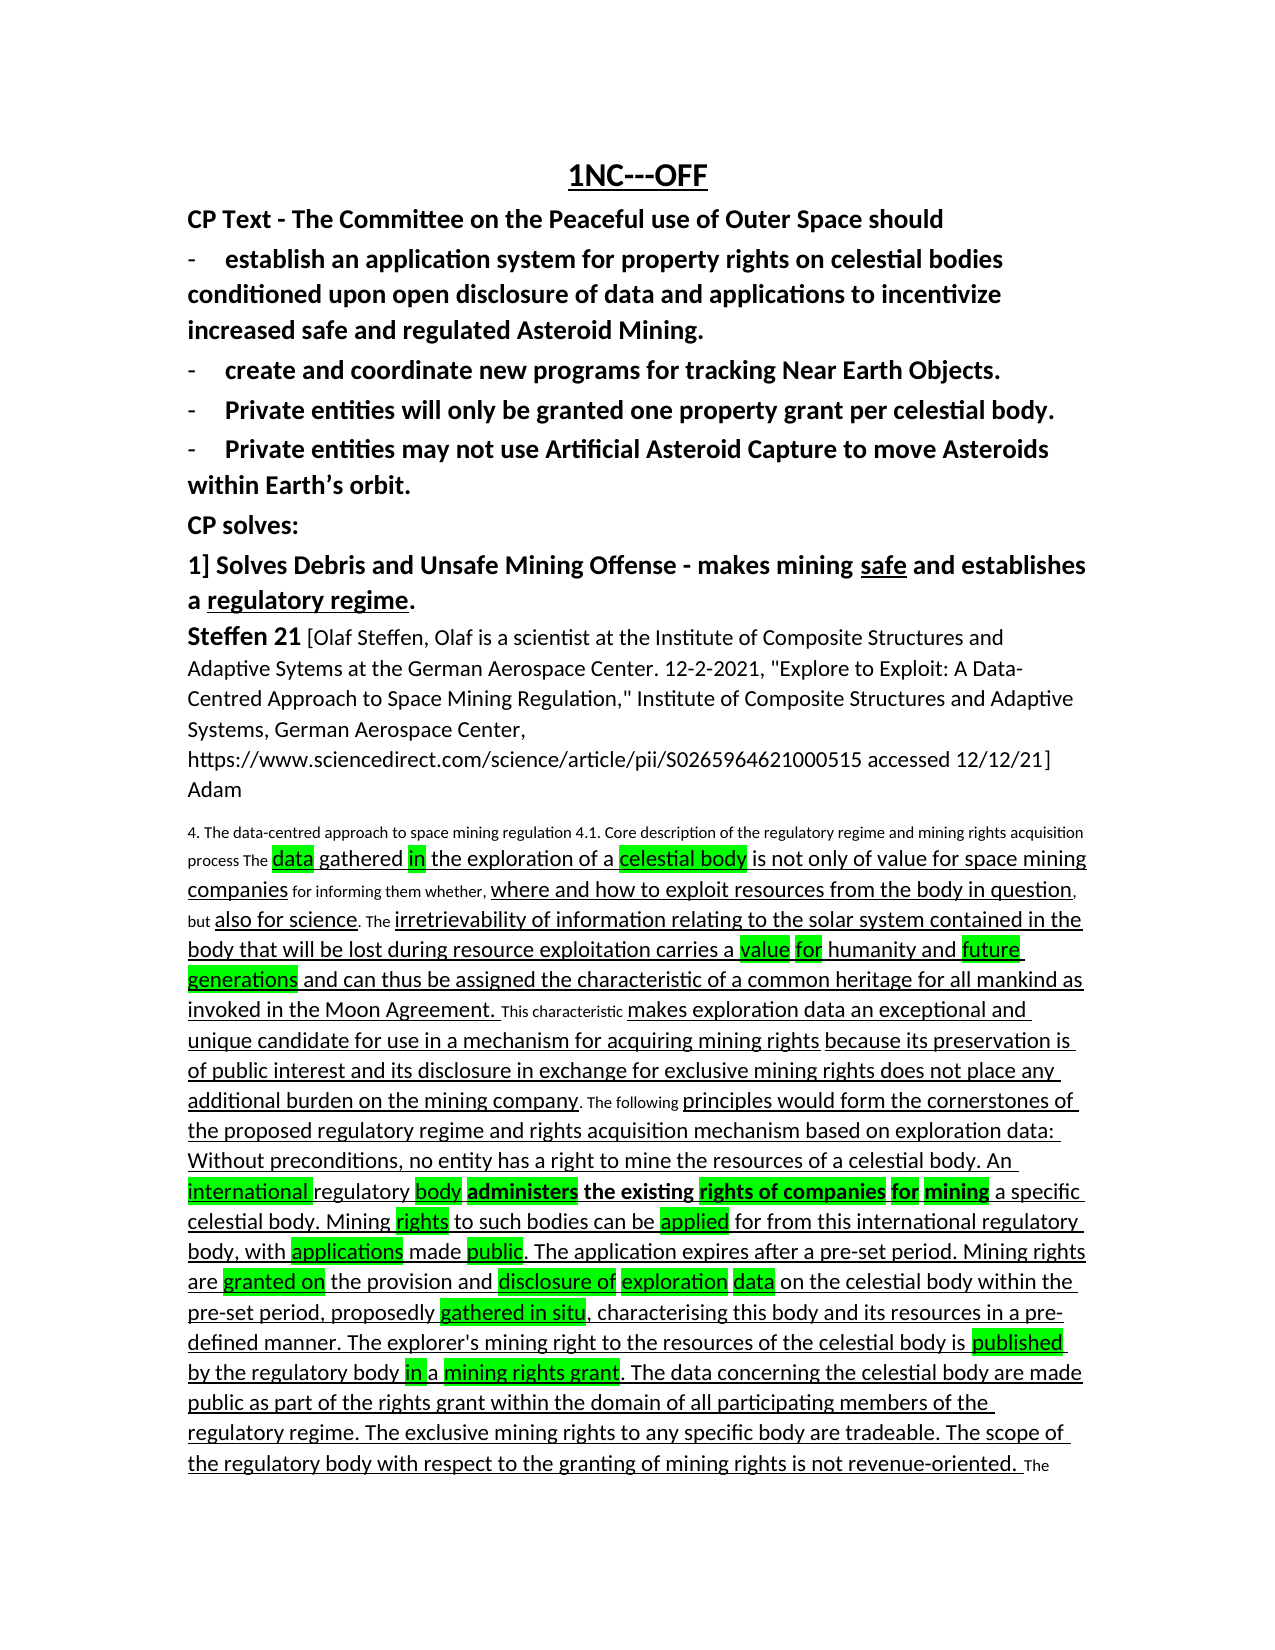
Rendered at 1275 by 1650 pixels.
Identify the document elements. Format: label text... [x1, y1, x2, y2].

text Steffen 21 [Olaf Steffen, Olaf is a scientist at the Institute of Composite Structures and Adaptive Sytems at the German Aerospace Center. 12-2-2021, "Explore to Exploit: A Data-Centred Approach to Space Mining Regulation," Institute of Composite Structures and Adaptive Systems, German Aerospace Center, https://www.sciencedirect.com/science/article/pii/S0265964621000515 accessed 12/12/21] Adam [187, 619, 1087, 803]
subtitle Private entities may not use Artificial Asteroid Capture to move Asteroids within Earth’s orbit. [187, 433, 1087, 501]
subtitle 1] Solves Debris and Unsafe Mining Offense - makes mining safe and establishes a regulatory regime. [187, 548, 1087, 617]
subtitle establish an application system for property rights on celestial bodies conditioned upon open disclosure of data and applications to incentivize increased safe and regulated Asteroid Mining. [187, 242, 1087, 346]
subtitle CP Text - The Committee on the Peaceful use of Outer Space should [187, 202, 1087, 235]
subtitle create and coordinate new programs for tracking Near Earth Objects. [187, 353, 1087, 386]
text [187, 822, 1087, 1477]
subtitle Private entities will only be granted one property grant per celestial body. [187, 393, 1087, 426]
subtitle 1NC---OFF [187, 154, 1087, 195]
subtitle CP solves: [187, 508, 1087, 541]
